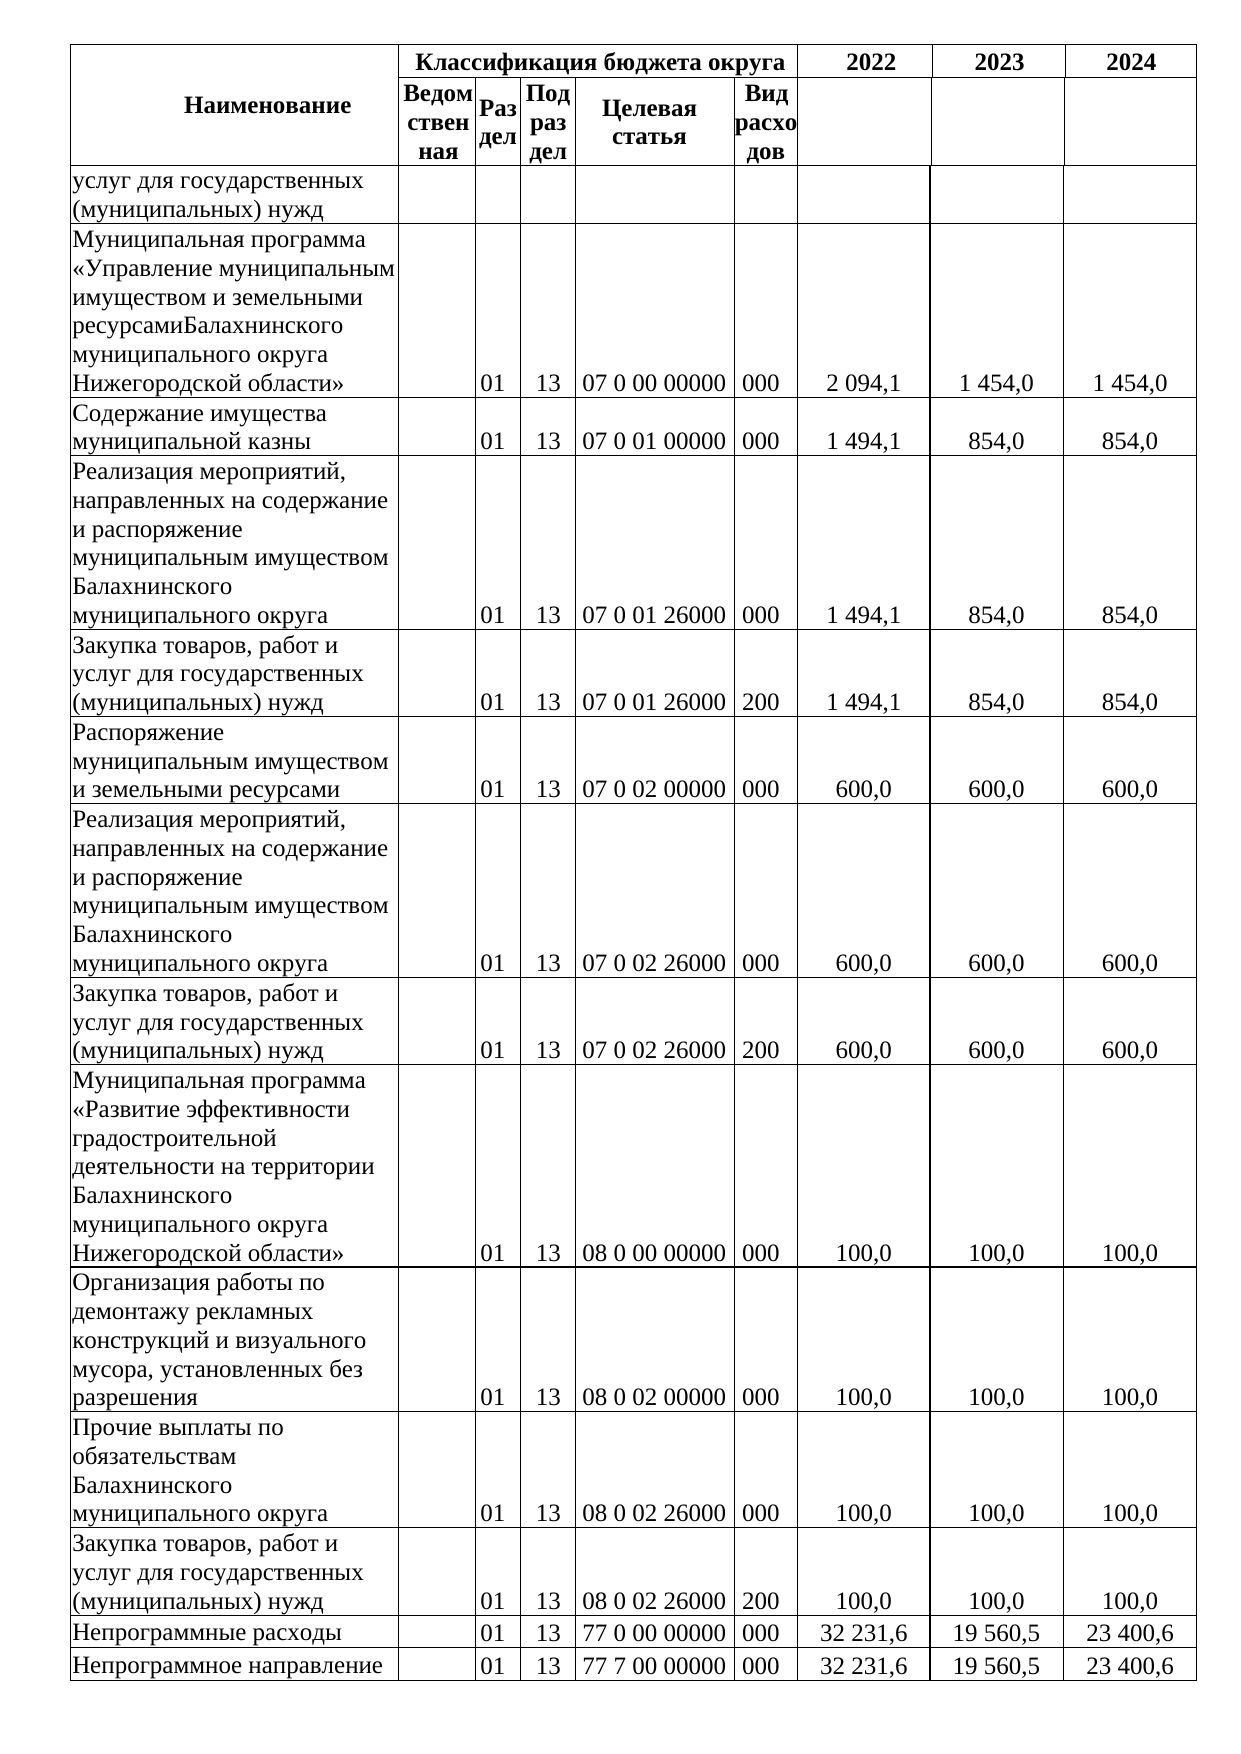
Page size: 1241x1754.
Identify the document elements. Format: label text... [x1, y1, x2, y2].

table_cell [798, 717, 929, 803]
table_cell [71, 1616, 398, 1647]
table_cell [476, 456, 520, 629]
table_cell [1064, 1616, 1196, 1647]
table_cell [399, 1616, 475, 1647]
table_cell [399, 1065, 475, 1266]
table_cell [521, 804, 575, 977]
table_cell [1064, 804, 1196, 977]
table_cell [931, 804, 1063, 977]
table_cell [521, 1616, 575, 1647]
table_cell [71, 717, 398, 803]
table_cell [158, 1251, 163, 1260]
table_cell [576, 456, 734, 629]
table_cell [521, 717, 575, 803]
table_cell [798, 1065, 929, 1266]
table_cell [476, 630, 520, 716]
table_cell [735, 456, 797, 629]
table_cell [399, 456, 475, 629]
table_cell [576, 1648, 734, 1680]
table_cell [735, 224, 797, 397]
table_cell Целевая статья [576, 78, 734, 164]
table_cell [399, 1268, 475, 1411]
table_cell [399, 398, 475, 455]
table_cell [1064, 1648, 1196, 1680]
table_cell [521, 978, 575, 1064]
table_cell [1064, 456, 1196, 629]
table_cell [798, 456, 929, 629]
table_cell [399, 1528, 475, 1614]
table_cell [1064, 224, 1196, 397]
table_cell [798, 78, 931, 164]
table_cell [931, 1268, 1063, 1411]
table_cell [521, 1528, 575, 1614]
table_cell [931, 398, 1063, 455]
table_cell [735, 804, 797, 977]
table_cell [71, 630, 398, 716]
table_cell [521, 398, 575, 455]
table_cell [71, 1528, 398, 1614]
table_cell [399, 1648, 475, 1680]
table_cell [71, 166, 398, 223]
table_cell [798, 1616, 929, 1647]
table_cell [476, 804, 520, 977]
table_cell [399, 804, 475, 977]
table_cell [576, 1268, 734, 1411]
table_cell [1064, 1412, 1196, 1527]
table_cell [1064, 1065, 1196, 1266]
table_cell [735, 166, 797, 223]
table_header Наименование [71, 45, 398, 164]
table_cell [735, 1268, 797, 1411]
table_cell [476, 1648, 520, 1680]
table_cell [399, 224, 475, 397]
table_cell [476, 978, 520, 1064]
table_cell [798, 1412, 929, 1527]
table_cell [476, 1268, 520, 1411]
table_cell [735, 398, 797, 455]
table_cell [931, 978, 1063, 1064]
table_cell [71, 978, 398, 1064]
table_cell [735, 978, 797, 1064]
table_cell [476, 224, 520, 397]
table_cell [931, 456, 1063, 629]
table_header 2023 [933, 45, 1065, 77]
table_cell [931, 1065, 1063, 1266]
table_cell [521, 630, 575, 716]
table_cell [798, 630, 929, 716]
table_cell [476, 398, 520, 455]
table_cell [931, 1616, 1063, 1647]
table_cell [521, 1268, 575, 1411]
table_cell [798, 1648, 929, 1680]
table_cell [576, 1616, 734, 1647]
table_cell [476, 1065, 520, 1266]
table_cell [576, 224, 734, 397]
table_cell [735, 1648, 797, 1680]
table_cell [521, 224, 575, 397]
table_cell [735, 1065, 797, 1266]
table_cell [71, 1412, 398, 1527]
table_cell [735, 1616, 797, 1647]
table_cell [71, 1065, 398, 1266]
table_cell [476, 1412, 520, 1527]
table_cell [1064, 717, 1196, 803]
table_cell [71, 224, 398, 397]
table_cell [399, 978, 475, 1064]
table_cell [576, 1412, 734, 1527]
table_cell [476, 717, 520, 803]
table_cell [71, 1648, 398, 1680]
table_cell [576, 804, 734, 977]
table_header 2022 [798, 45, 932, 77]
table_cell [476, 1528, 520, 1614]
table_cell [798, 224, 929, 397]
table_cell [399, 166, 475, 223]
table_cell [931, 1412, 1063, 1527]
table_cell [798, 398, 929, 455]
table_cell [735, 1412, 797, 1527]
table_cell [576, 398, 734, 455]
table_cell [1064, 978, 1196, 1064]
table_cell Под раз дел [521, 78, 575, 164]
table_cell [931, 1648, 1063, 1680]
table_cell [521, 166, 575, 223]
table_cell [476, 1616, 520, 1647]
table_cell Раз дел [476, 78, 520, 164]
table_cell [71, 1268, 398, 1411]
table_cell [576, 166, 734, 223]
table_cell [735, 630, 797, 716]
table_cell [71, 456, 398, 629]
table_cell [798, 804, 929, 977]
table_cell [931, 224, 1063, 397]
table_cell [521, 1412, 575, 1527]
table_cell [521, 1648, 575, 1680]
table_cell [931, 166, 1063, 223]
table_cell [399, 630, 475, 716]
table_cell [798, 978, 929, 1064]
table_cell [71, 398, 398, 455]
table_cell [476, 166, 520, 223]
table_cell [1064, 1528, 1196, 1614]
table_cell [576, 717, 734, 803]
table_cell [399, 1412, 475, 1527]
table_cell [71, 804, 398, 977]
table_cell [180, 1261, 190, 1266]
table_cell Ведом ствен ная [399, 78, 475, 164]
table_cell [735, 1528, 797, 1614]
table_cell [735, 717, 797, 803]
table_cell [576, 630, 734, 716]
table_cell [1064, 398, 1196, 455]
table_header Классификация бюджета округа [399, 45, 797, 77]
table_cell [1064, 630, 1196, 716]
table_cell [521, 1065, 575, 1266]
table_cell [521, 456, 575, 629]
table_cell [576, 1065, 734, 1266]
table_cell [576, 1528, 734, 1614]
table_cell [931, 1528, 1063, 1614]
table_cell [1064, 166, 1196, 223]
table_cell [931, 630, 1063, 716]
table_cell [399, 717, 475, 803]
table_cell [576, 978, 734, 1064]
table_cell [932, 78, 1064, 164]
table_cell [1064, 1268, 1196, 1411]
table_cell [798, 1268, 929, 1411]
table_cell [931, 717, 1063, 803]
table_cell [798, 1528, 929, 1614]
table_cell [1065, 78, 1196, 164]
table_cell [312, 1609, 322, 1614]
table_header 2024 [1066, 45, 1196, 77]
table_cell Вид расхо дов [735, 78, 797, 164]
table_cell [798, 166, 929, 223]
